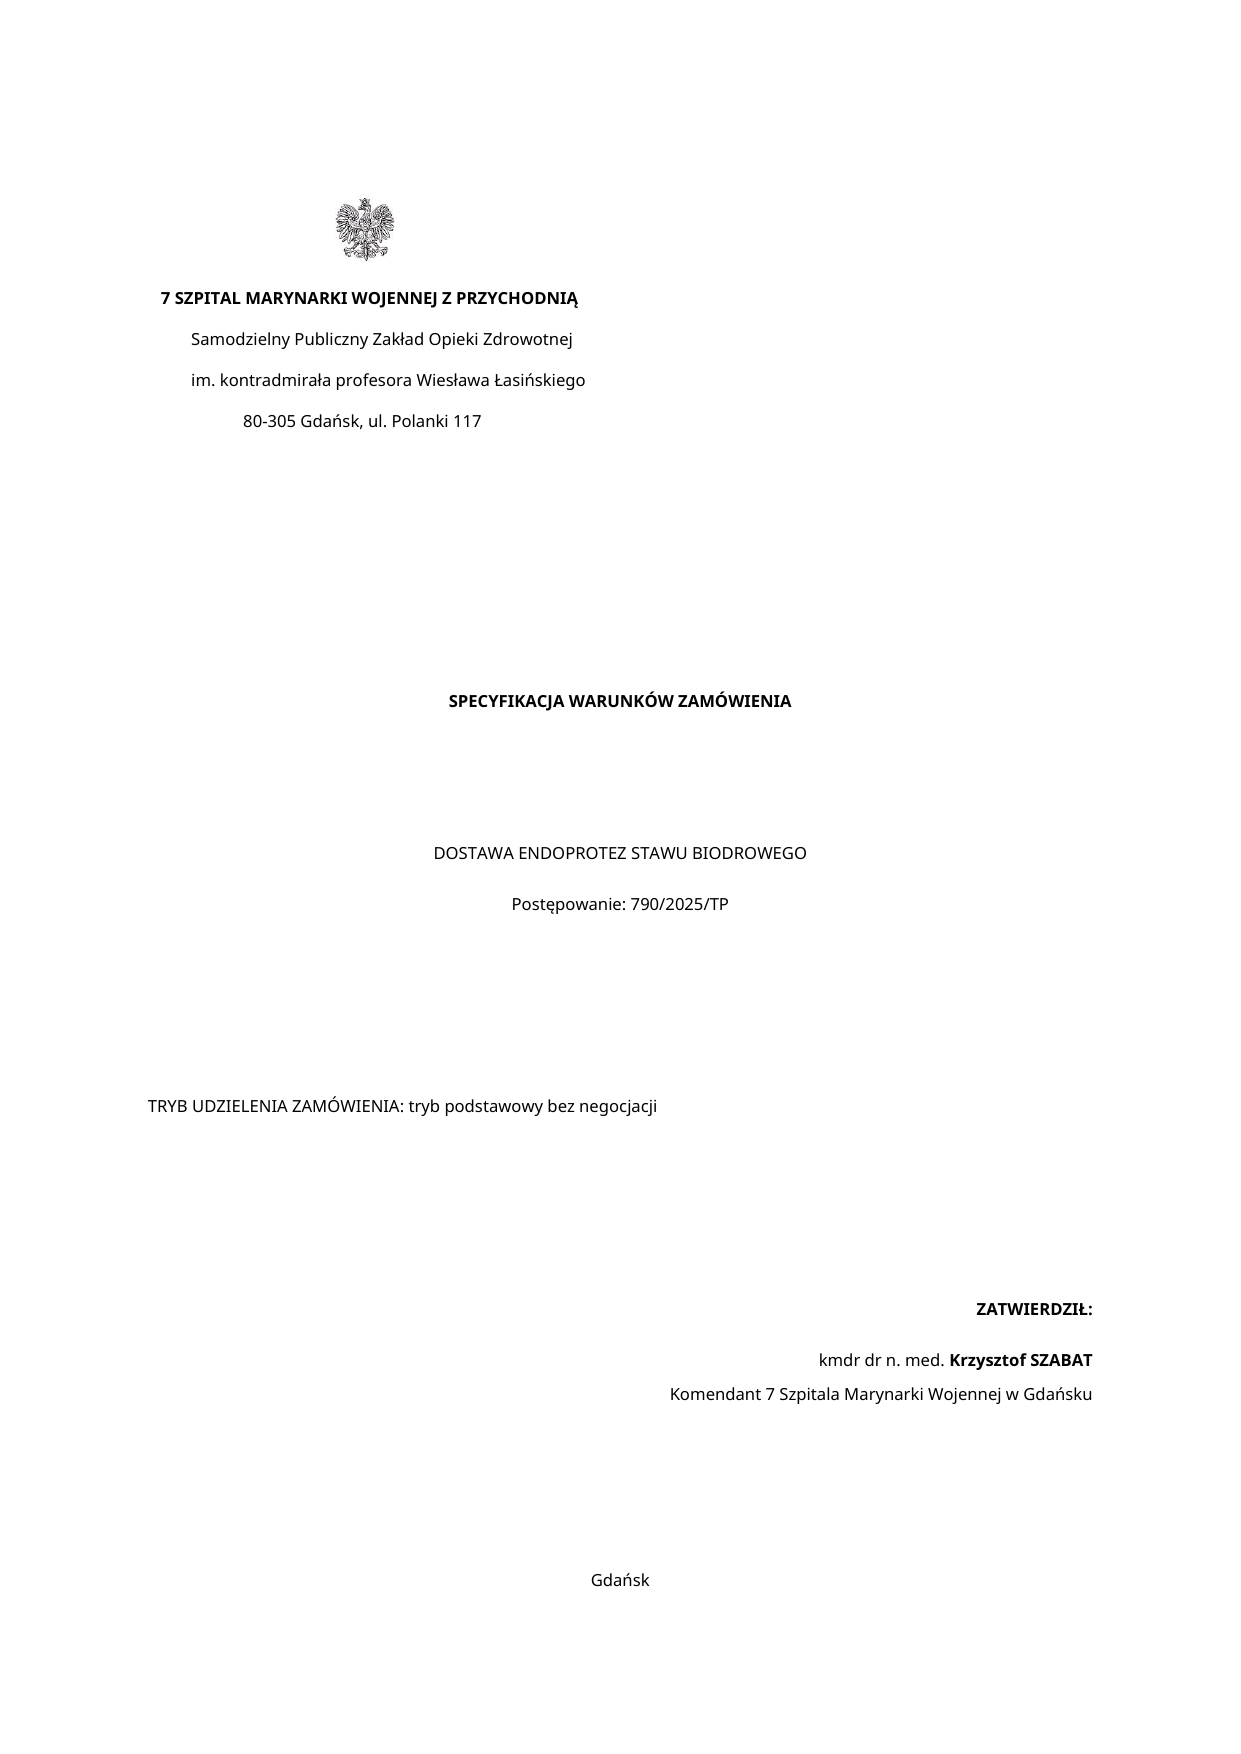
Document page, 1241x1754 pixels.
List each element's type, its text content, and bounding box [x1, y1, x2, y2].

text Samodzielny Publiczny Zakład Opieki Zdrowotnej [148, 327, 1093, 350]
text DOSTAWA ENDOPROTEZ STAWU BIODROWEGO [148, 841, 1093, 864]
text Komendant 7 Szpitala Marynarki Wojennej w Gdańsku [148, 1383, 1093, 1405]
text Gdańsk [148, 1569, 1093, 1592]
text TRYB UDZIELENIA ZAMÓWIENIA: tryb podstawowy bez negocjacji [148, 1095, 1093, 1118]
text ZATWIERDZIŁ: [148, 1298, 1093, 1321]
text SPECYFIKACJA WARUNKÓW ZAMÓWIENIA [148, 689, 1093, 712]
text 80-305 Gdańsk, ul. Polanki 117 [148, 410, 1093, 432]
picture [330, 194, 404, 268]
text 7 SZPITAL MARYNARKI WOJENNEJ Z PRZYCHODNIĄ [148, 286, 1093, 309]
text Postępowanie: 790/2025/TP [148, 892, 1093, 915]
text kmdr dr n. med. Krzysztof SZABAT [148, 1349, 1093, 1371]
text im. kontradmirała profesora Wiesława Łasińskiego [148, 369, 1093, 391]
